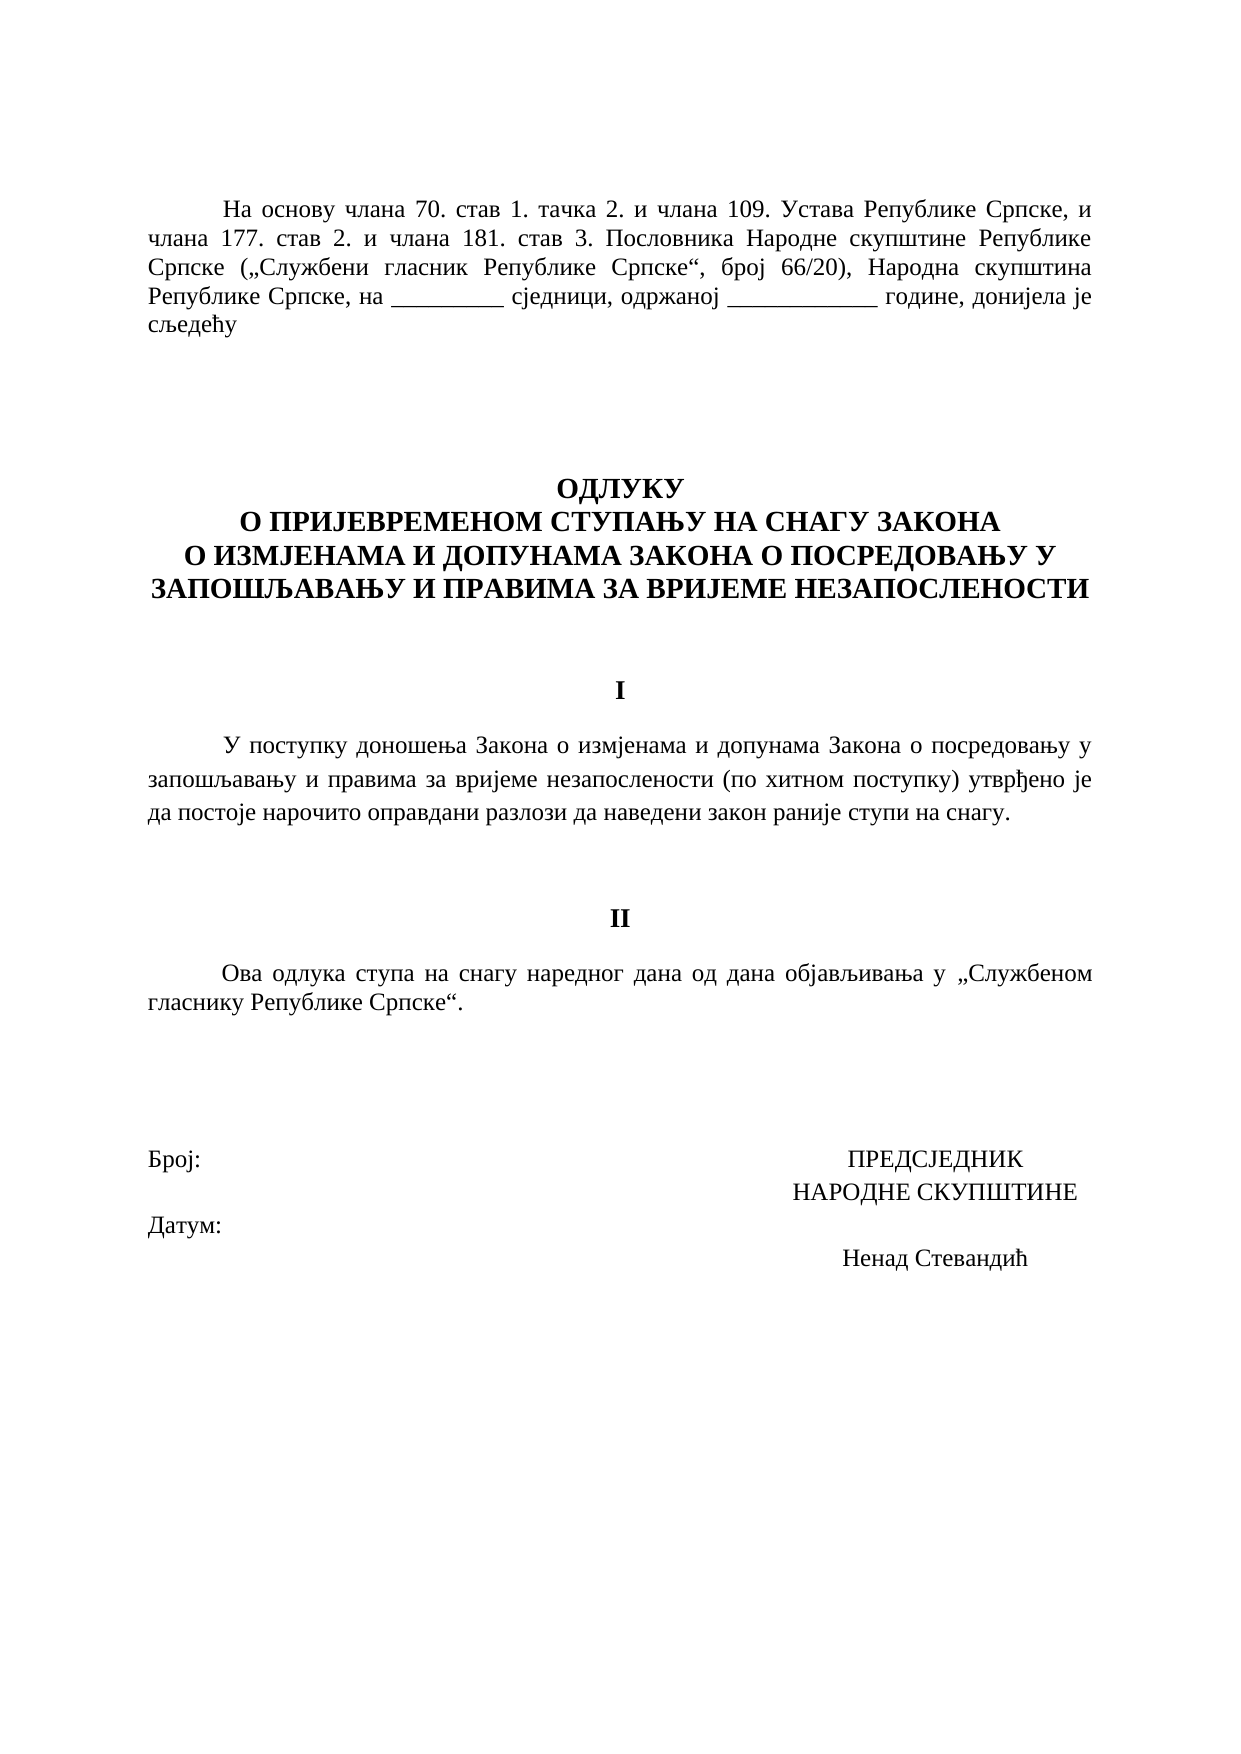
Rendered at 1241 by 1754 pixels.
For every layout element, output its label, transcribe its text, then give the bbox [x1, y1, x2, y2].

text Број: ПРЕДСЈЕДНИК [148, 1144, 1093, 1173]
text Датум: [148, 1211, 1093, 1239]
text Ненад Стевандић [148, 1243, 1093, 1272]
text I [148, 674, 1093, 705]
text О ИЗМЈЕНАМА И ДОПУНАМА ЗАКОНА О ПОСРЕДОВАЊУ У ЗАПОШЉАВАЊУ И ПРАВИМА ЗА ВРИЈЕМЕ НЕЗАПОСЛЕНОСТИ [148, 538, 1093, 605]
text У поступку доношења Закона о измјенама и допунама Закона о посредовању у запошљавању и правима за вријеме незапослености (по хитном поступку) утврђено је да постоје нарочито оправдани разлози да наведени закон раније ступи на снагу. [148, 731, 1093, 825]
text Ова одлука ступа на снагу наредног дана од дана објављивања у „Службеном гласнику Републике Српске“. [148, 958, 1093, 1016]
text На основу члана 70. став 1. тачка 2. и члана 109. Устава Републике Српске, и члана 177. став 2. и члана 181. став 3. Пословника Народне скупштине Републике Српске („Службени гласник Републике Српске“, број 66/20), Народна скупштина Републике Српске, на _________ сједници, одржаној ____________ године, донијела је сљедећу [148, 194, 1093, 338]
text ОДЛУКУ [148, 471, 1093, 504]
text II [148, 902, 1093, 933]
text НАРОДНЕ СКУПШТИНЕ [148, 1177, 1093, 1206]
text О ПРИЈЕВРЕМЕНОМ СТУПАЊУ НА СНАГУ ЗАКОНА [148, 504, 1093, 538]
